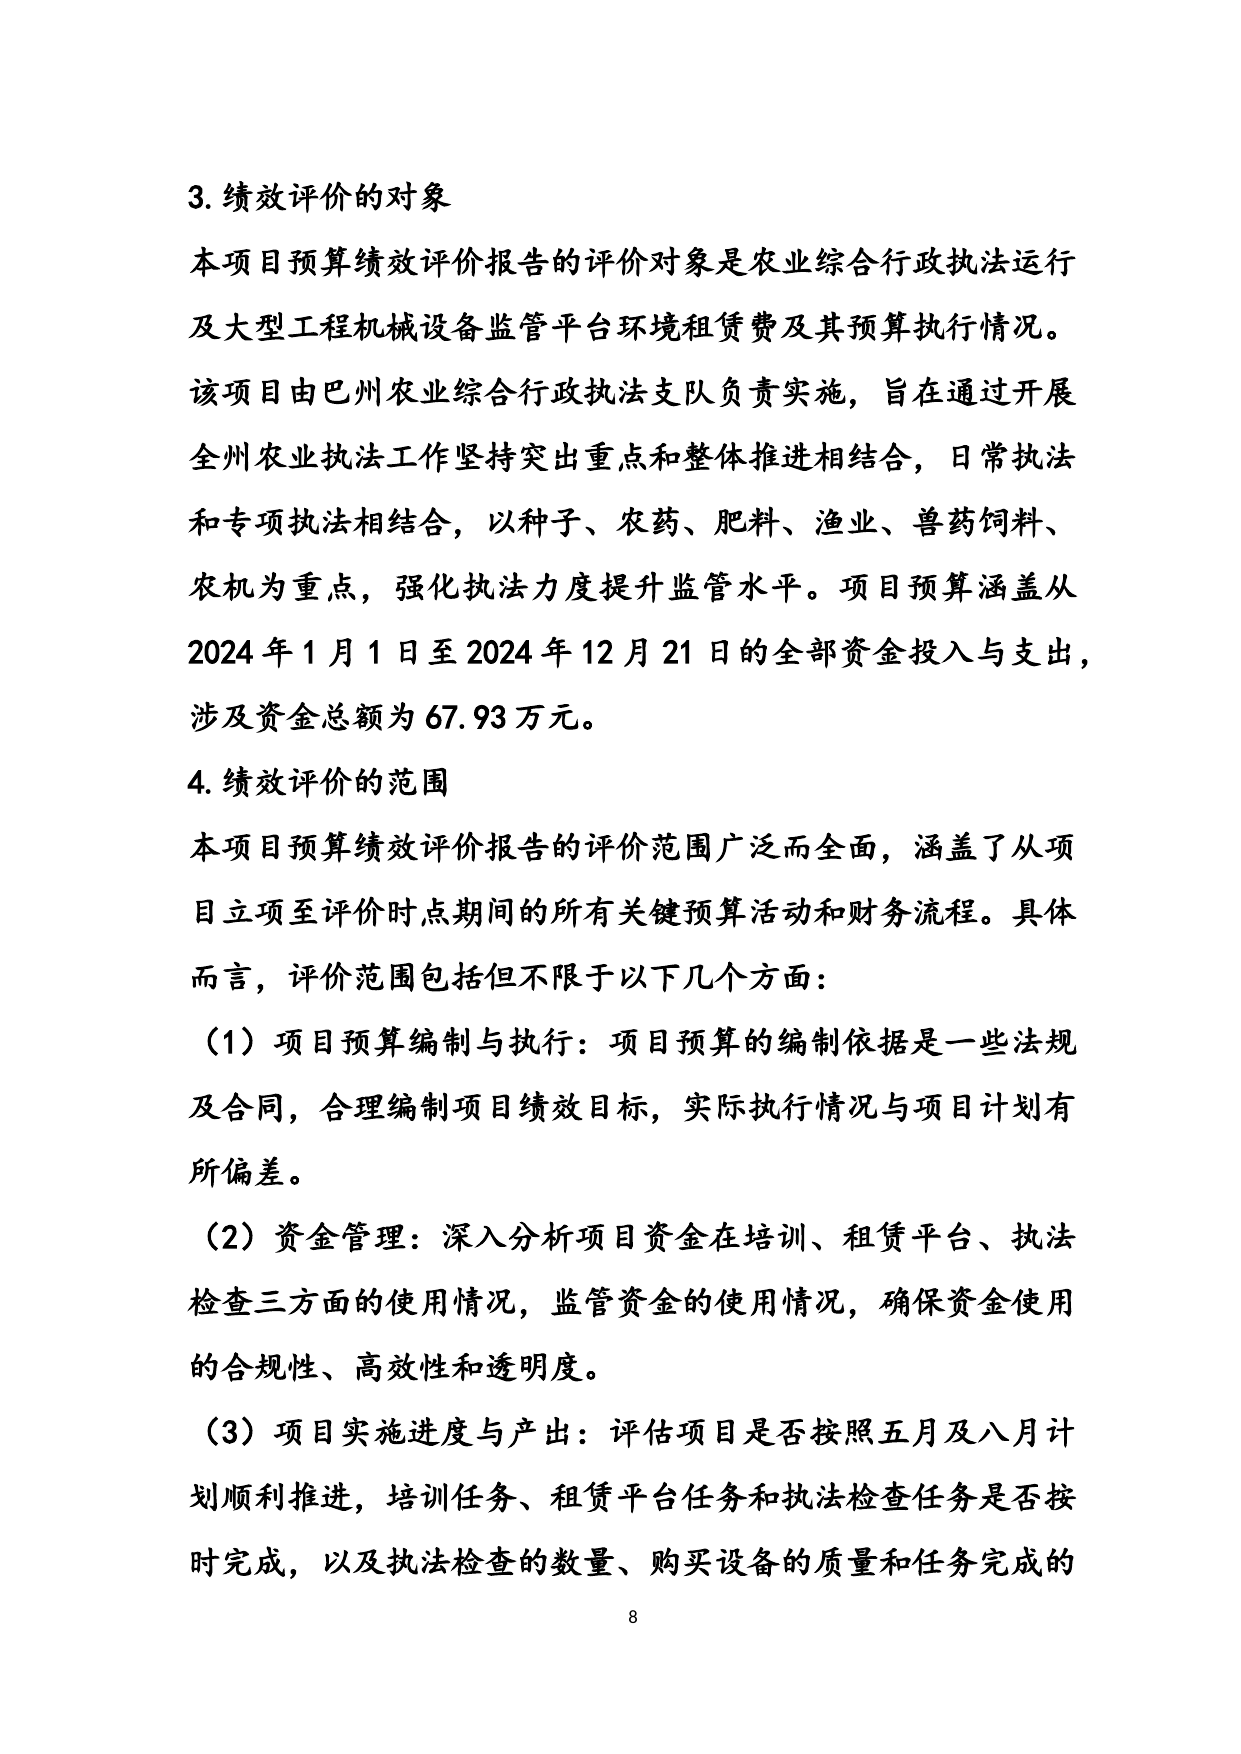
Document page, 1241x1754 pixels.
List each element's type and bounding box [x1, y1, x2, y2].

text [187, 162, 1078, 1592]
